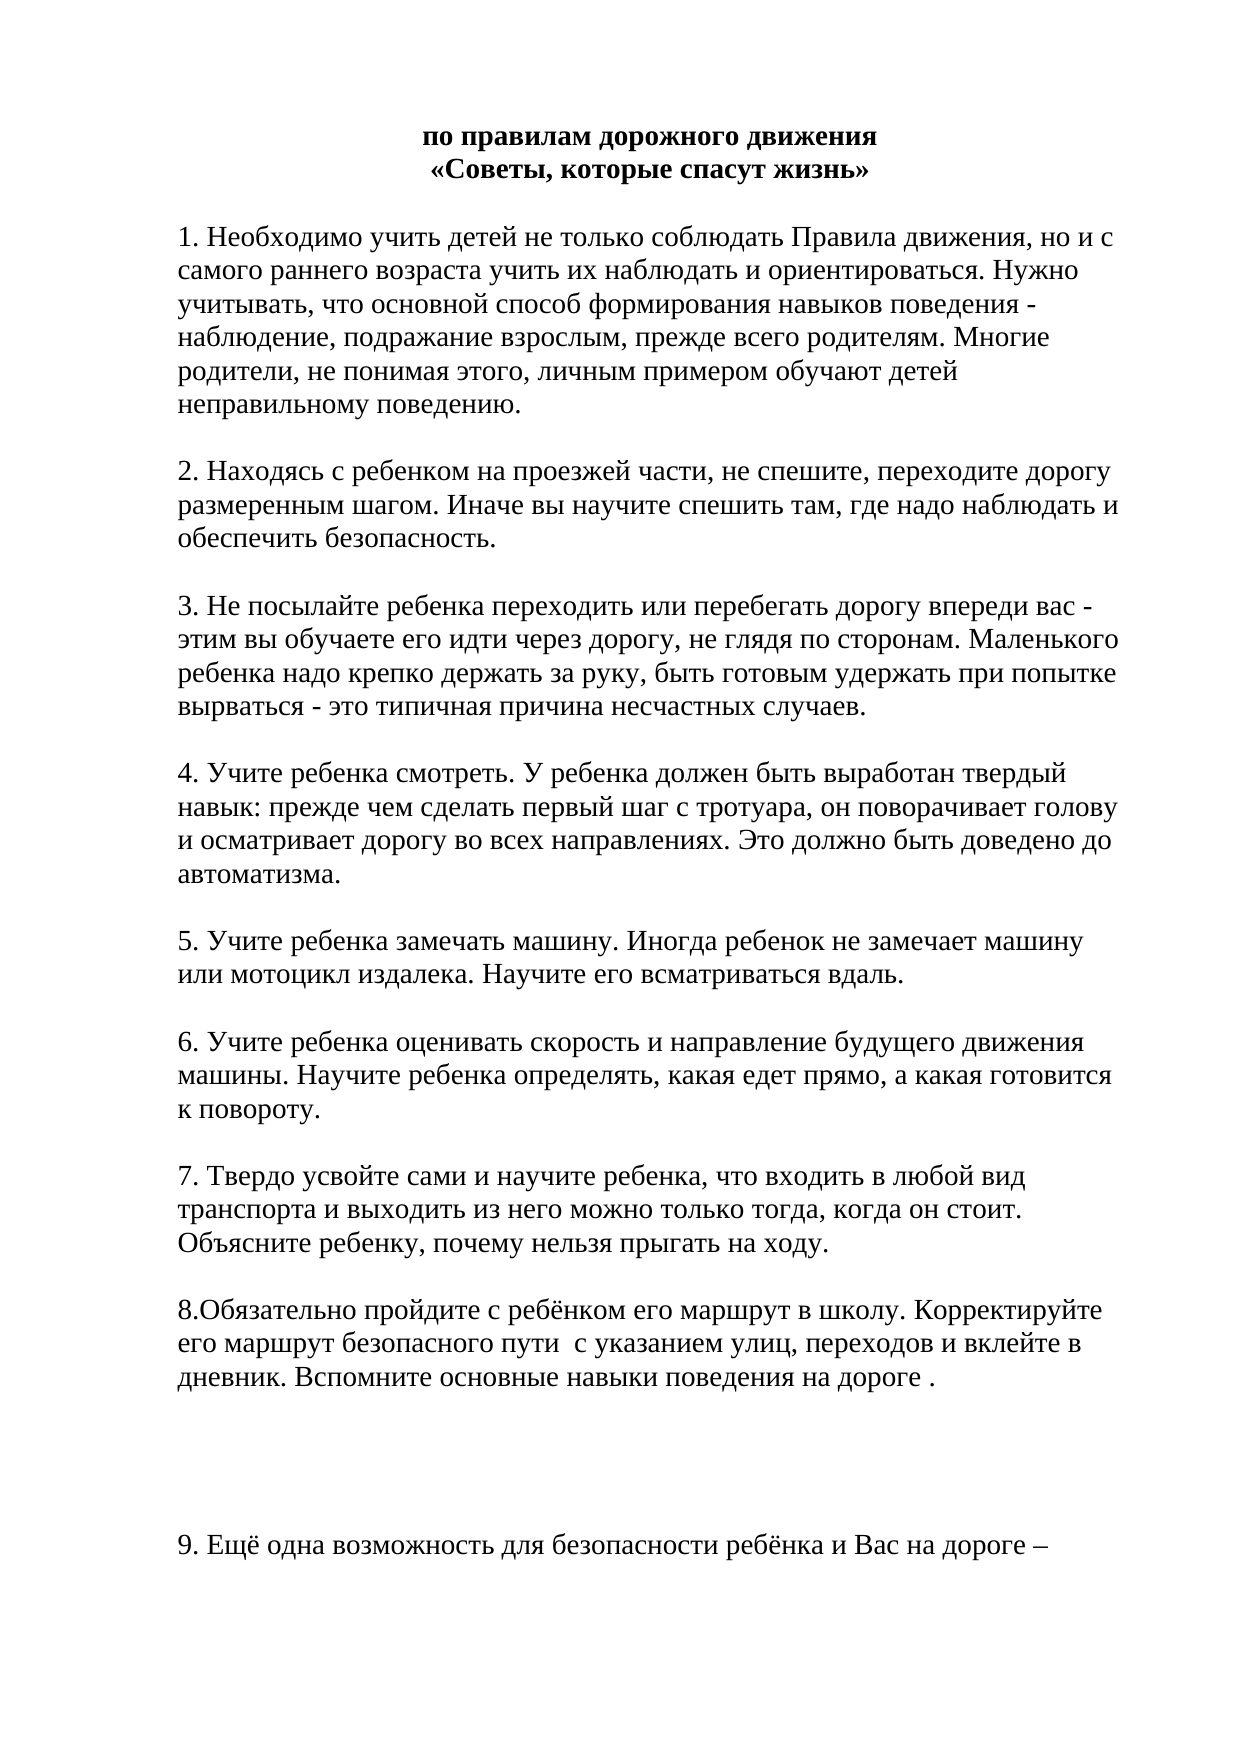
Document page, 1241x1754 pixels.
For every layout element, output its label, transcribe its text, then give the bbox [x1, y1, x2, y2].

text 9. Ещё одна возможность для безопасности ребёнка и Вас на дороге – [177, 1527, 1122, 1560]
text 4. Учите ребенка смотреть. У ребенка должен быть выработан твердый навык: прежде чем сделать первый шаг с тротуара, он поворачивает голову и осматривает дорогу во всех направлениях. Это должно быть доведено до автоматизма. [177, 755, 1122, 889]
text 2. Находясь с ребенком на проезжей части, не спешите, переходите дорогу размеренным шагом. Иначе вы научите спешить там, где надо наблюдать и обеспечить безопасность. [177, 453, 1122, 554]
text 1. Необходимо учить детей не только соблюдать Правила движения, но и с самого раннего возраста учить их наблюдать и ориентироваться. Нужно учитывать, что основной способ формирования навыков поведения - наблюдение, подражание взрослым, прежде всего родителям. Многие родители, не понимая этого, личным примером обучают детей неправильному поведению. [177, 219, 1122, 420]
text 3. Не посылайте ребенка переходить или перебегать дорогу впереди вас - этим вы обучаете его идти через дорогу, не глядя по сторонам. Маленького ребенка надо крепко держать за руку, быть готовым удержать при попытке вырваться - это типичная причина несчастных случаев. [177, 588, 1122, 722]
text 5. Учите ребенка замечать машину. Иногда ребенок не замечает машину или мотоцикл издалека. Научите его всматриваться вдаль. [177, 923, 1122, 990]
text 8.Обязательно пройдите с ребёнком его маршрут в школу. Корректируйте его маршрут безопасного пути с указанием улиц, переходов и вклейте в дневник. Вспомните основные навыки поведения на дороге . [177, 1292, 1122, 1393]
text 6. Учите ребенка оценивать скорость и направление будущего движения машины. Научите ребенка определять, какая едет прямо, а какая готовится к повороту. [177, 1024, 1122, 1124]
text 7. Твердо усвойте сами и научите ребенка, что входить в любой вид транспорта и выходить из него можно только тогда, когда он стоит. Объясните ребенку, почему нельзя прыгать на ходу. [177, 1158, 1122, 1258]
text по правилам дорожного движения [177, 118, 1122, 152]
text «Советы, которые спасут жизнь» [177, 152, 1122, 185]
